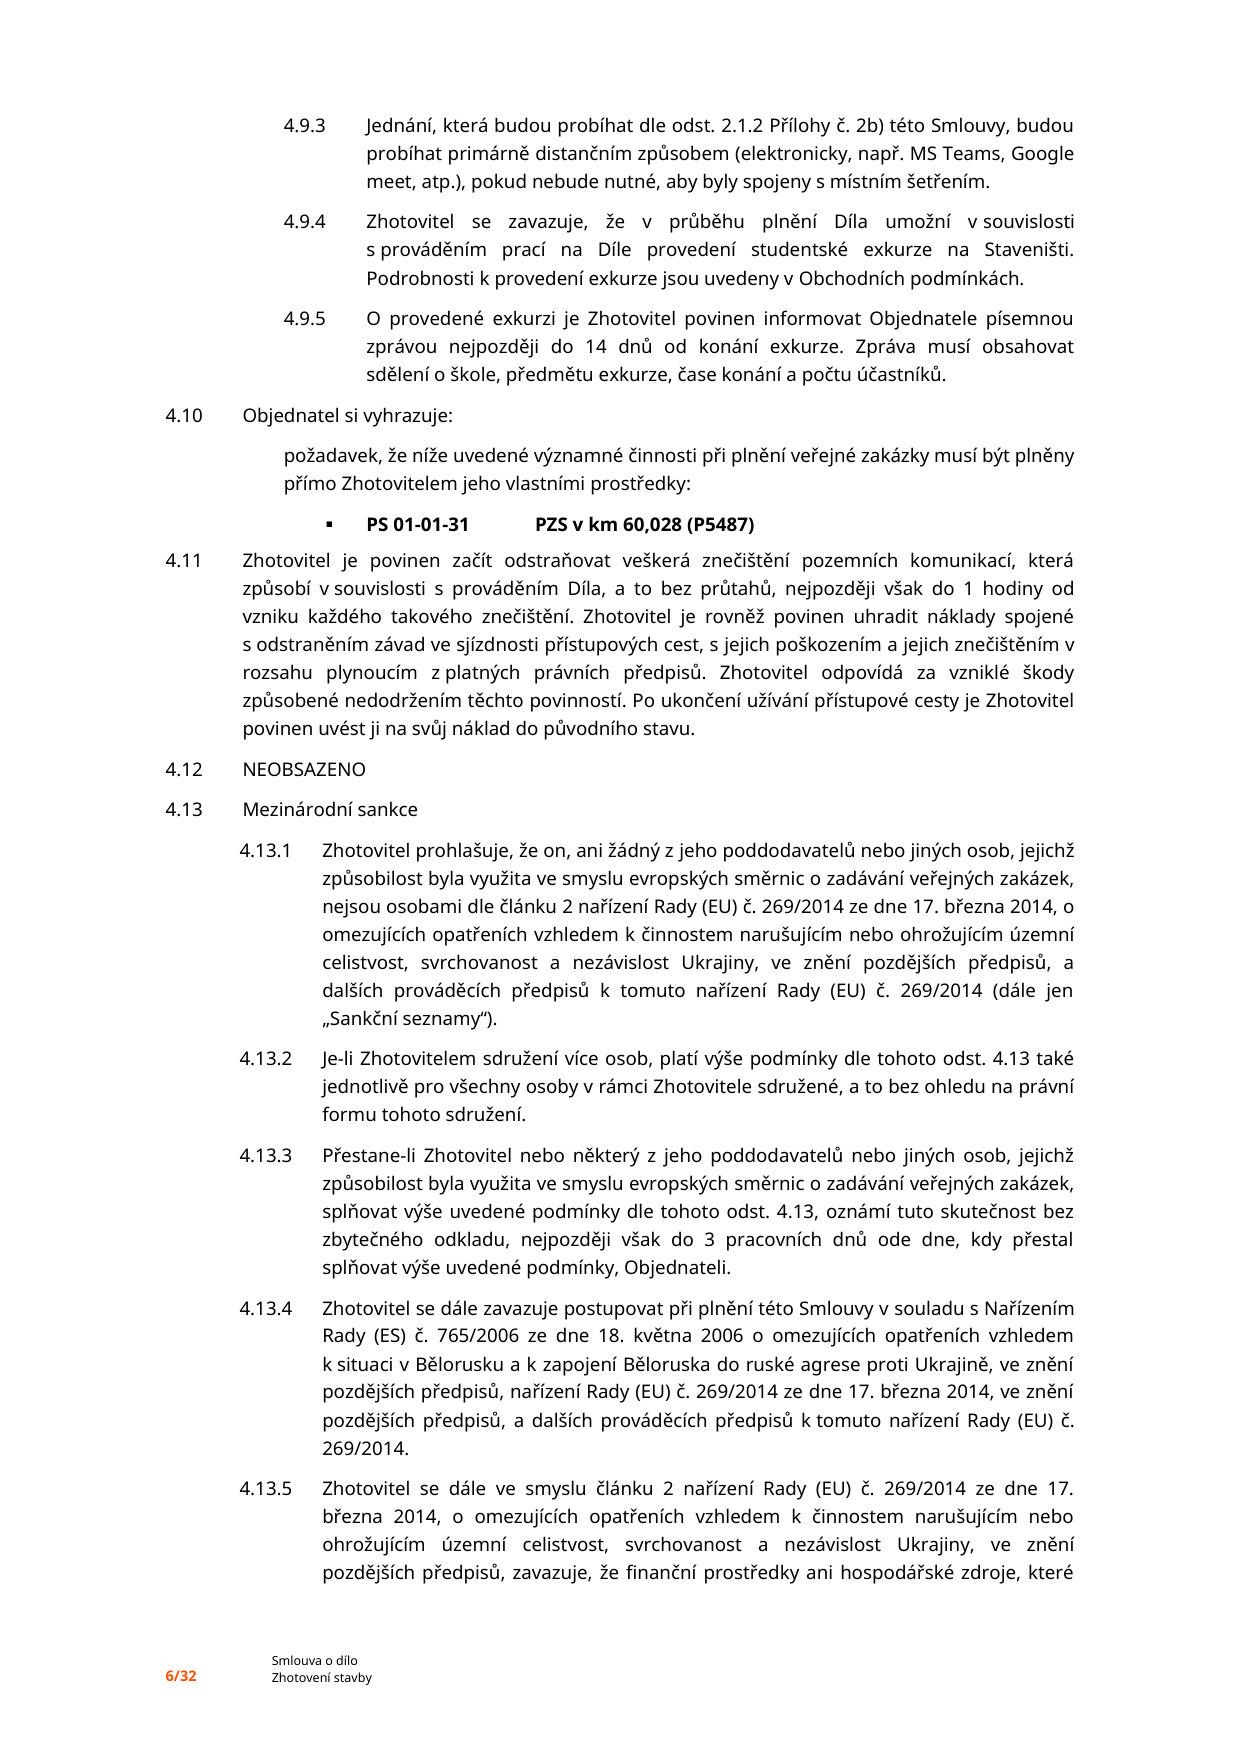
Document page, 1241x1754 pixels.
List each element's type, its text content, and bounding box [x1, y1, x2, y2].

list Zhotovitel se zavazuje, že v průběhu plnění Díla umožní v souvislosti s prováděním prací na Díle provedení studentské exkurze na Staveništi. Podrobnosti k provedení exkurze jsou uvedeny v Obchodních podmínkách. [283, 209, 1075, 290]
list Mezinárodní sankce [165, 796, 1075, 822]
list Zhotovitel je povinen začít odstraňovat veškerá znečištění pozemních komunikací, která způsobí v souvislosti s prováděním Díla, a to bez průtahů, nejpozději však do 1 hodiny od vzniku každého takového znečištění. Zhotovitel je rovněž povinen uhradit náklady spojené s odstraněním závad ve sjízdnosti přístupových cest, s jejich poškozením a jejich znečištěním v rozsahu plynoucím z platných právních předpisů. Zhotovitel odpovídá za vzniklé škody způsobené nedodržením těchto povinností. Po ukončení užívání přístupové cesty je Zhotovitel povinen uvést ji na svůj náklad do původního stavu. [165, 547, 1075, 741]
list NEOBSAZENO [165, 756, 1075, 781]
list PS 01-01-31 PZS v km 60,028 (P5487) [325, 511, 1075, 536]
list Přestane-li Zhotovitel nebo některý z jeho poddodavatelů nebo jiných osob, jejichž způsobilost byla využita ve smyslu evropských směrnic o zadávání veřejných zakázek, splňovat výše uvedené podmínky dle tohoto odst. 4.13, oznámí tuto skutečnost bez zbytečného odkladu, nejpozději však do 3 pracovních dnů ode dne, kdy přestal splňovat výše uvedené podmínky, Objednateli. [239, 1142, 1075, 1280]
list Zhotovitel prohlašuje, že on, ani žádný z jeho poddodavatelů nebo jiných osob, jejichž způsobilost byla využita ve smyslu evropských směrnic o zadávání veřejných zakázek, nejsou osobami dle článku 2 nařízení Rady (EU) č. 269/2014 ze dne 17. března 2014, o omezujících opatřeních vzhledem k činnostem narušujícím nebo ohrožujícím územní celistvost, svrchovanost a nezávislost Ukrajiny, ve znění pozdějších předpisů, a dalších prováděcích předpisů k tomuto nařízení Rady (EU) č. 269/2014 (dále jen „Sankční seznamy“). [239, 837, 1075, 1031]
list Zhotovitel se dále zavazuje postupovat při plnění této Smlouvy v souladu s Nařízením Rady (ES) č. 765/2006 ze dne 18. května 2006 o omezujících opatřeních vzhledem k situaci v Bělorusku a k zapojení Běloruska do ruské agrese proti Ukrajině, ve znění pozdějších předpisů, nařízení Rady (EU) č. 269/2014 ze dne 17. března 2014, ve znění pozdějších předpisů, a dalších prováděcích předpisů k tomuto nařízení Rady (EU) č. 269/2014. [239, 1295, 1075, 1460]
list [239, 1475, 1075, 1585]
list O provedené exkurzi je Zhotovitel povinen informovat Objednatele písemnou zprávou nejpozději do 14 dnů od konání exkurze. Zpráva musí obsahovat sdělení o škole, předmětu exkurze, čase konání a počtu účastníků. [283, 305, 1075, 387]
list Je-li Zhotovitelem sdružení více osob, platí výše podmínky dle tohoto odst. 4.13 také jednotlivě pro všechny osoby v rámci Zhotovitele sdružené, a to bez ohledu na právní formu tohoto sdružení. [239, 1046, 1075, 1127]
list Objednatel si vyhrazuje: [165, 402, 1075, 427]
list Jednání, která budou probíhat dle odst. 2.1.2 Přílohy č. 2b) této Smlouvy, budou probíhat primárně distančním způsobem (elektronicky, např. MS Teams, Google meet, atp.), pokud nebude nutné, aby byly spojeny s místním šetřením. [283, 112, 1075, 194]
list požadavek, že níže uvedené významné činnosti při plnění veřejné zakázky musí být plněny přímo Zhotovitelem jeho vlastními prostředky: [283, 442, 1075, 496]
